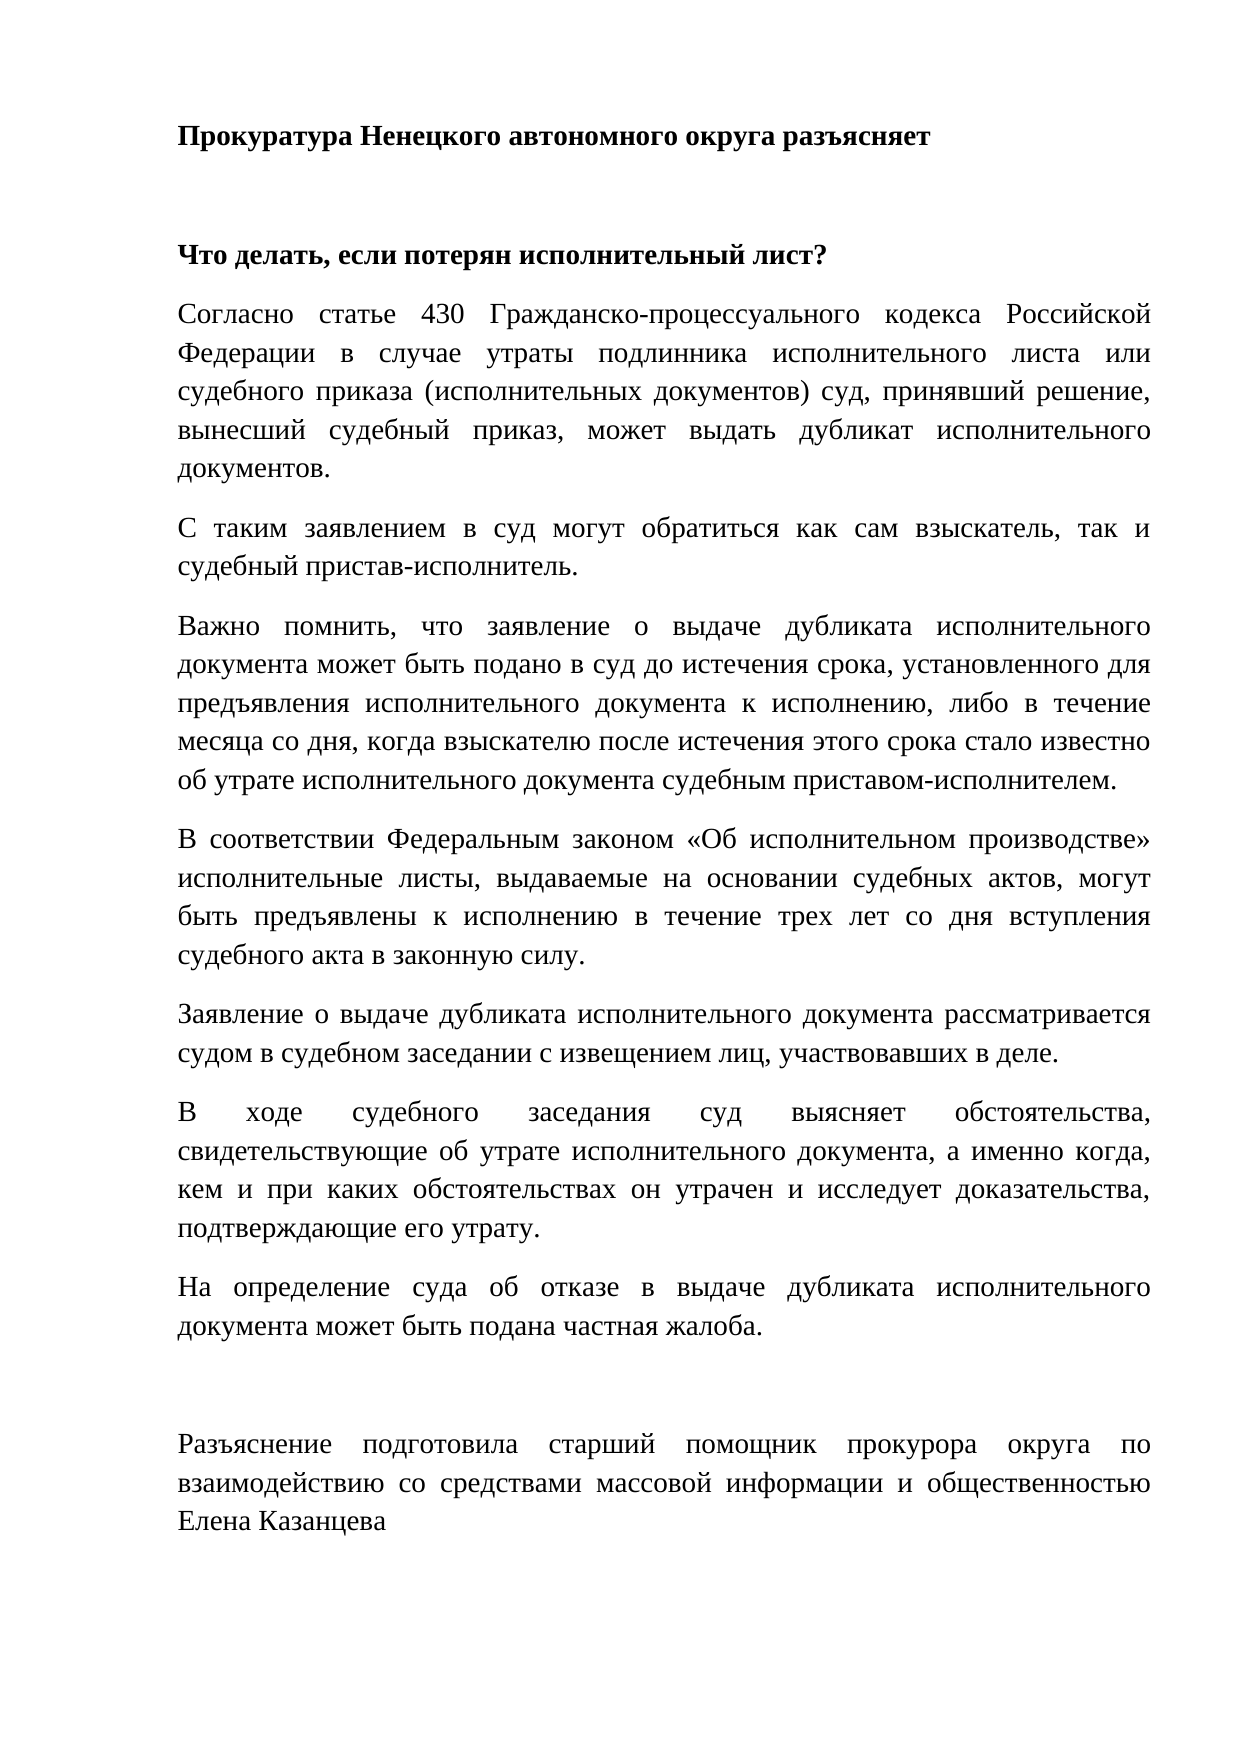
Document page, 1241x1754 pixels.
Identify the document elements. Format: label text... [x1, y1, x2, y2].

text На определение суда об отказе в выдаче дубликата исполнительного документа может быть подана частная жалоба. [177, 1269, 1152, 1341]
text Разъяснение подготовила старший помощник прокурора округа по взаимодействию со средствами массовой информации и общественностью Елена Казанцева [177, 1426, 1152, 1537]
text С таким заявлением в суд могут обратиться как сам взыскатель, так и судебный пристав-исполнитель. [177, 510, 1152, 582]
text Заявление о выдаче дубликата исполнительного документа рассматривается судом в судебном заседании с извещением лиц, участвовавших в деле. [177, 996, 1152, 1068]
text В соответствии Федеральным законом «Об исполнительном производстве» исполнительные листы, выдаваемые на основании судебных актов, могут быть предъявлены к исполнению в течение трех лет со дня вступления судебного акта в законную силу. [177, 821, 1152, 970]
text Согласно статье 430 Гражданско-процессуального кодекса Российской Федерации в случае утраты подлинника исполнительного листа или судебного приказа (исполнительных документов) суд, принявший решение, вынесший судебный приказ, может выдать дубликат исполнительного документов. [177, 296, 1152, 484]
text В ходе судебного заседания суд выясняет обстоятельства, свидетельствующие об утрате исполнительного документа, а именно когда, кем и при каких обстоятельствах он утрачен и исследует доказательства, подтверждающие его утрату. [177, 1094, 1152, 1243]
text Что делать, если потерян исполнительный лист? [177, 237, 1152, 270]
text Прокуратура Ненецкого автономного округа разъясняет [177, 118, 1152, 152]
text Важно помнить, что заявление о выдаче дубликата исполнительного документа может быть подано в суд до истечения срока, установленного для предъявления исполнительного документа к исполнению, либо в течение месяца со дня, когда взыскателю после истечения этого срока стало известно об утрате исполнительного документа судебным приставом-исполнителем. [177, 608, 1152, 795]
